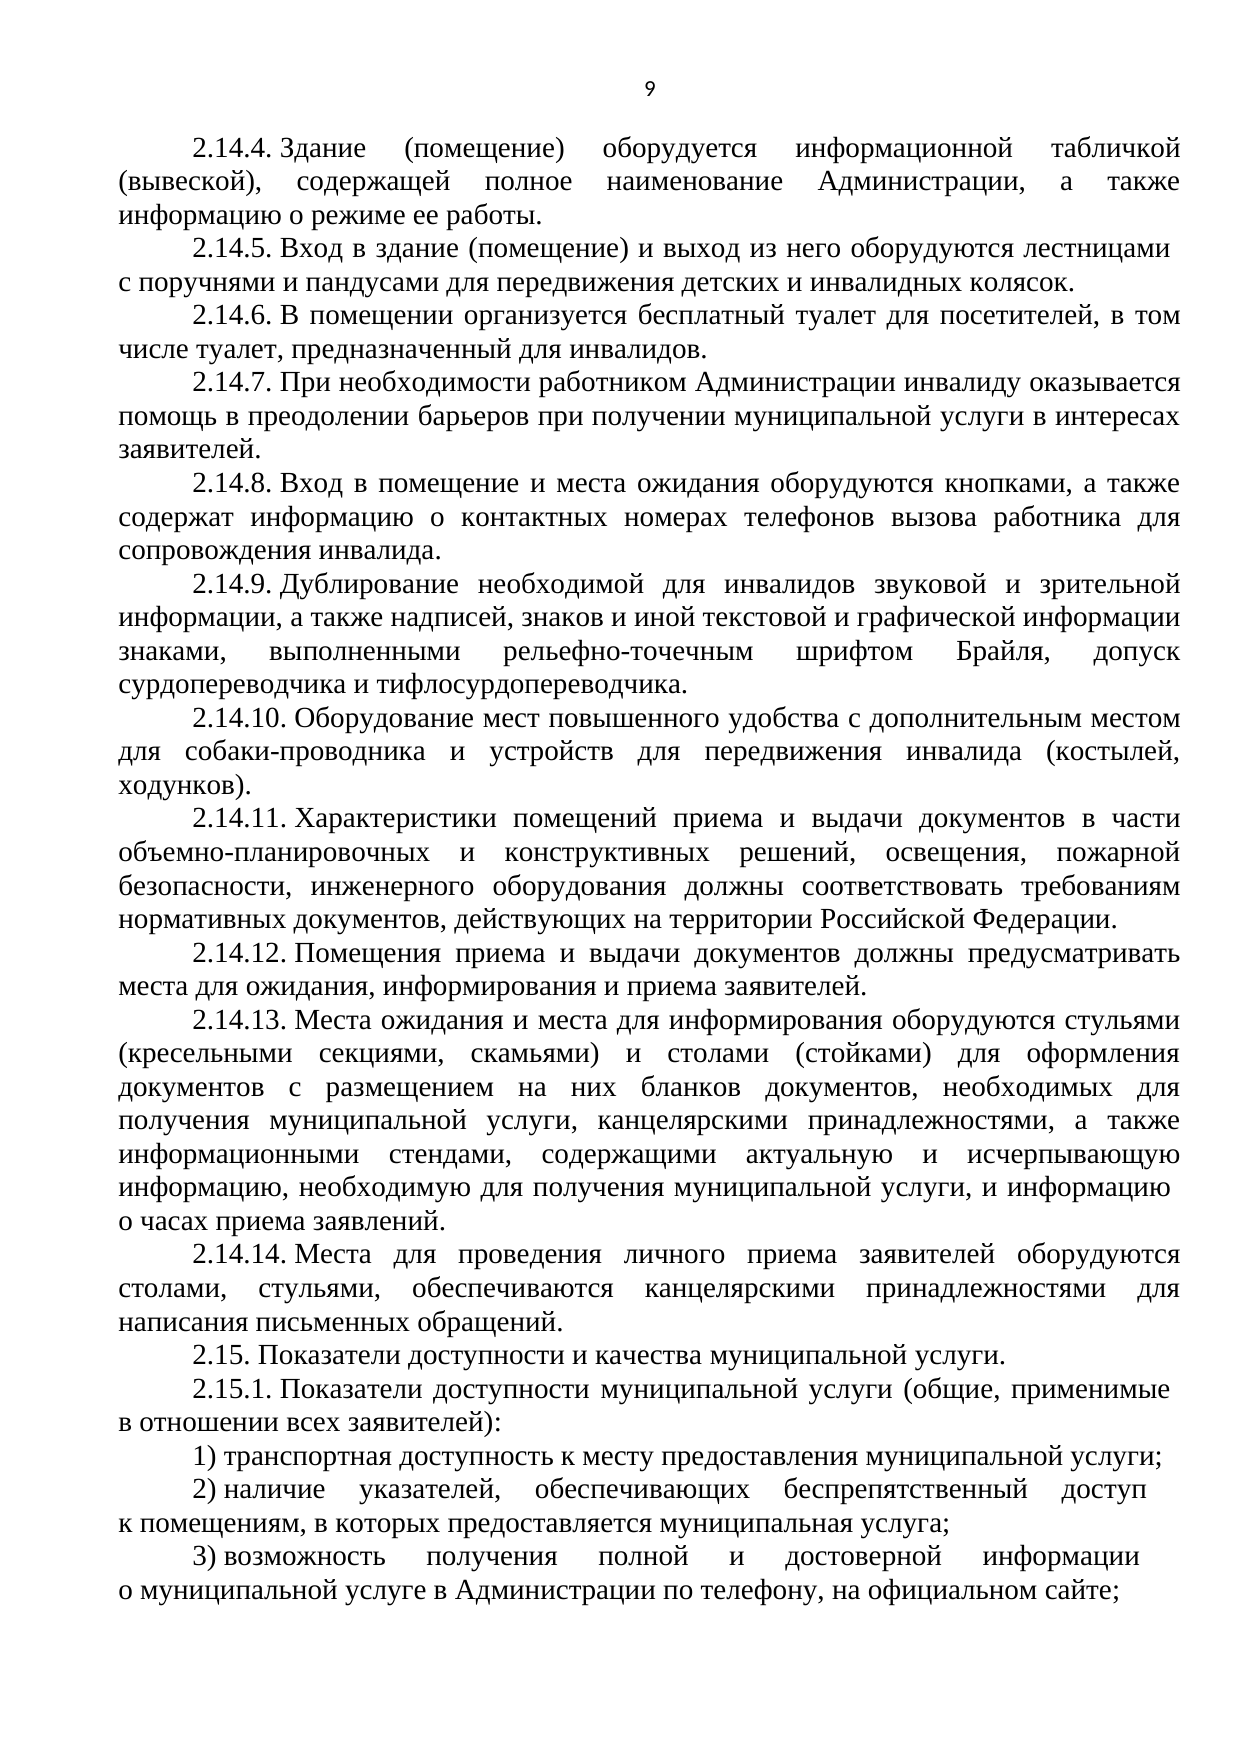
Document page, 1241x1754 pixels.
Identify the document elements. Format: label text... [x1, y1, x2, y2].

text 2.14.13. Места ожидания и места для информирования оборудуются стульями (кресельными секциями, скамьями) и столами (стойками) для оформления документов с размещением на них бланков документов, необходимых для получения муниципальной услуги, канцелярскими принадлежностями, а также информационными стендами, содержащими актуальную и исчерпывающую информацию, необходимую для получения муниципальной услуги, и информацию о часах приема заявлений. [118, 1002, 1181, 1237]
text 2) наличие указателей, обеспечивающих беспрепятственный доступ к помещениям, в которых предоставляется муниципальная услуга; [118, 1471, 1181, 1538]
text 3) возможность получения полной и достоверной информации о муниципальной услуге в Администрации по телефону, на официальном сайте; [118, 1538, 1181, 1606]
text 2.14.5. Вход в здание (помещение) и выход из него оборудуются лестницами с поручнями и пандусами для передвижения детских и инвалидных колясок. [118, 230, 1181, 297]
text 2.15.1. Показатели доступности муниципальной услуги (общие, применимые в отношении всех заявителей): [118, 1371, 1181, 1438]
text 2.14.11. Характеристики помещений приема и выдачи документов в части объемно-планировочных и конструктивных решений, освещения, пожарной безопасности, инженерного оборудования должны соответствовать требованиям нормативных документов, действующих на территории Российской Федерации. [118, 801, 1181, 935]
text 2.14.7. При необходимости работником Администрации инвалиду оказывается помощь в преодолении барьеров при получении муниципальной услуги в интересах заявителей. [118, 364, 1181, 465]
text 2.14.14. Места для проведения личного приема заявителей оборудуются столами, стульями, обеспечиваются канцелярскими принадлежностями для написания письменных обращений. [118, 1237, 1181, 1337]
text 2.14.8. Вход в помещение и места ожидания оборудуются кнопками, а также содержат информацию о контактных номерах телефонов вызова работника для сопровождения инвалида. [118, 465, 1181, 566]
text 2.15. Показатели доступности и качества муниципальной услуги. [118, 1337, 1181, 1371]
text 2.14.6. В помещении организуется бесплатный туалет для посетителей, в том числе туалет, предназначенный для инвалидов. [118, 297, 1181, 364]
text 2.14.4. Здание (помещение) оборудуется информационной табличкой (вывеской), содержащей полное наименование Администрации, а также информацию о режиме ее работы. [118, 130, 1181, 230]
text 2.14.10. Оборудование мест повышенного удобства с дополнительным местом для собаки-проводника и устройств для передвижения инвалида (костылей, ходунков). [118, 700, 1181, 801]
text 2.14.9. Дублирование необходимой для инвалидов звуковой и зрительной информации, а также надписей, знаков и иной текстовой и графической информации знаками, выполненными рельефно-точечным шрифтом Брайля, допуск сурдопереводчика и тифлосурдопереводчика. [118, 566, 1181, 700]
text 2.14.12. Помещения приема и выдачи документов должны предусматривать места для ожидания, информирования и приема заявителей. [118, 935, 1181, 1002]
text 1) транспортная доступность к месту предоставления муниципальной услуги; [118, 1438, 1181, 1471]
